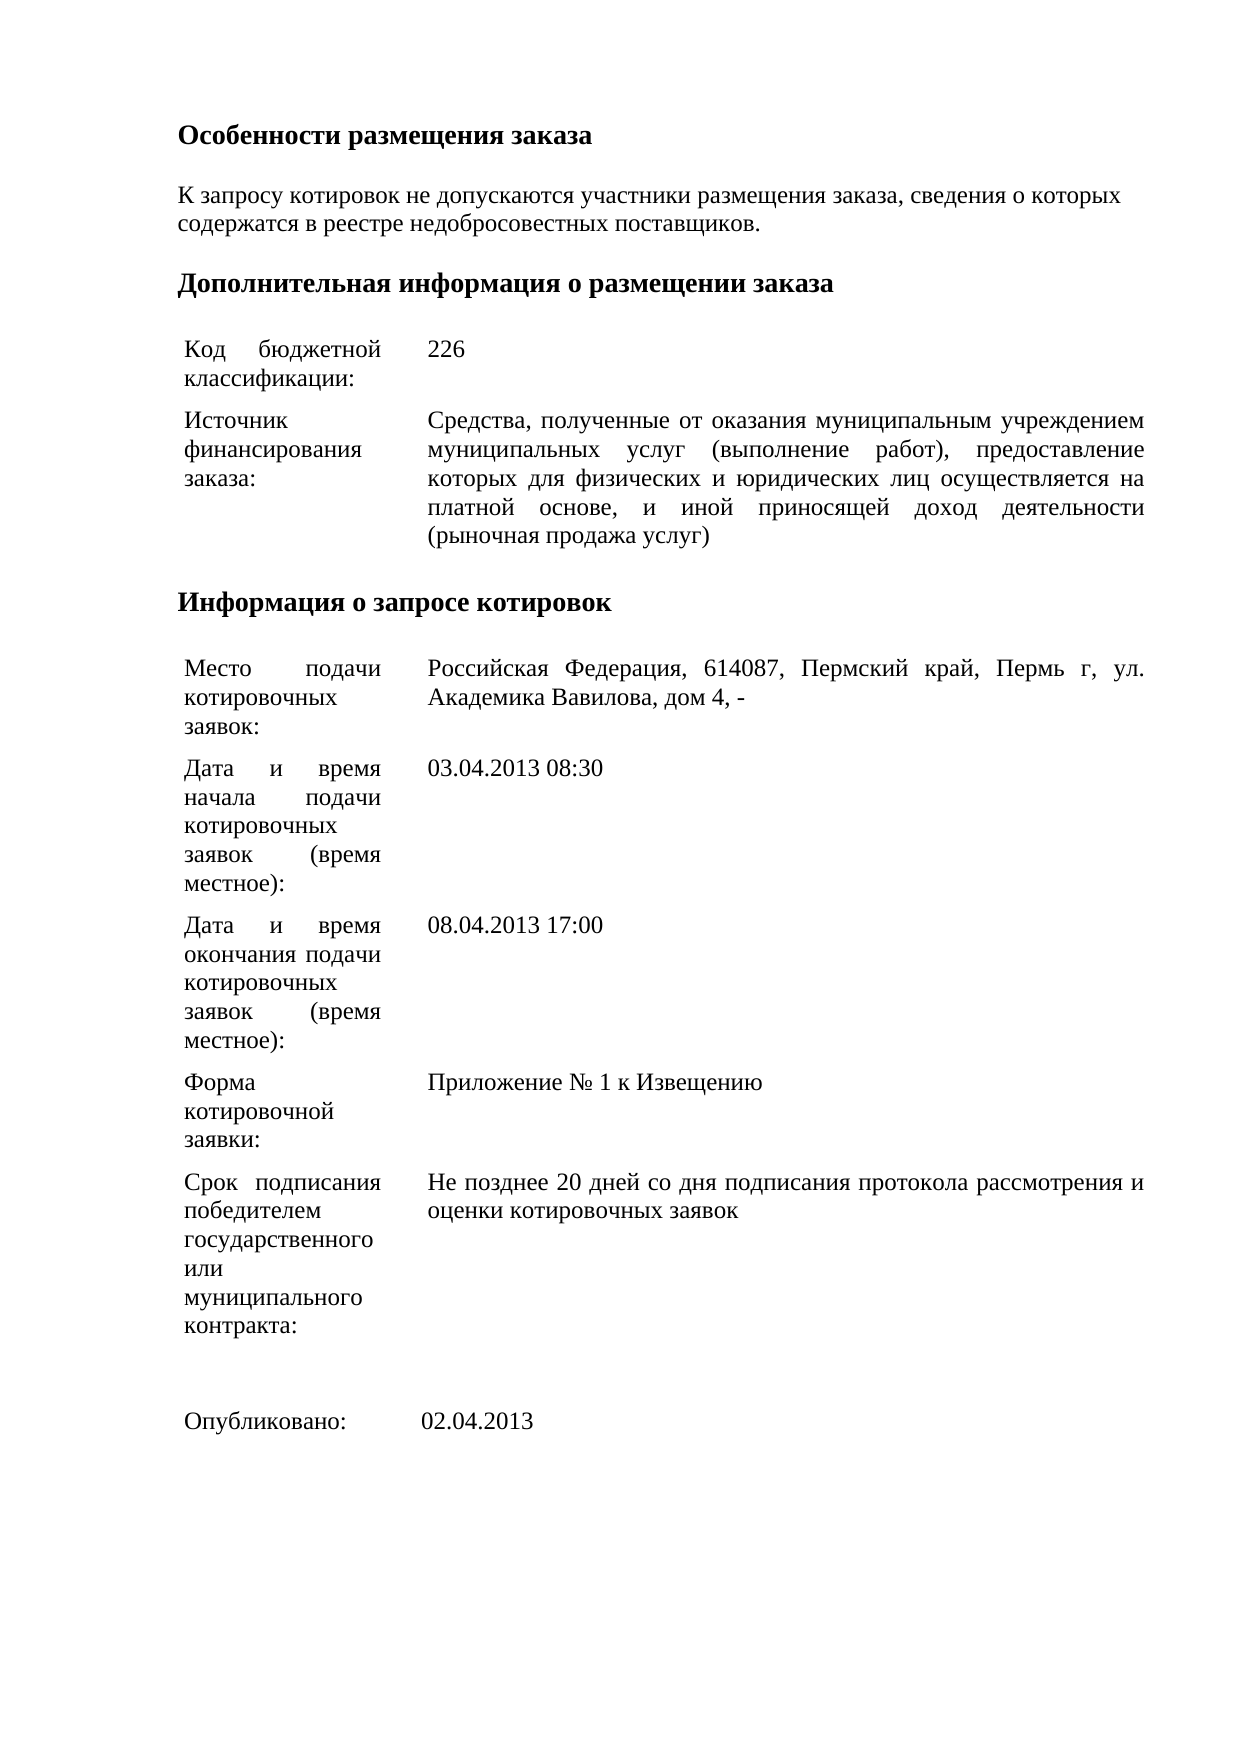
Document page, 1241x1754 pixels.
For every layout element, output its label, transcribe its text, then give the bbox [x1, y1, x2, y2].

table_cell Срок подписания победителем государственного или муниципального контракта: [177, 1160, 421, 1346]
table_header Код бюджетной классификации: [177, 328, 421, 399]
table_header Место подачи котировочных заявок: [177, 647, 421, 746]
table_cell 08.04.2013 17:00 [421, 903, 1152, 1060]
table_cell Дата и время окончания подачи котировочных заявок (время местное): [177, 903, 421, 1060]
table_header 226 [421, 328, 1152, 399]
text Особенности размещения заказа [177, 118, 1152, 151]
table_cell Форма котировочной заявки: [177, 1060, 421, 1160]
table_cell Дата и время начала подачи котировочных заявок (время местное): [177, 746, 421, 903]
text К запросу котировок не допускаются участники размещения заказа, сведения о которых содержатся в реестре недобросовестных поставщиков. [177, 180, 1152, 237]
text Информация о запросе котировок [177, 585, 1152, 617]
table_header Опубликовано: [177, 1400, 421, 1442]
table_cell Не позднее 20 дней со дня подписания протокола рассмотрения и оценки котировочных заявок [421, 1160, 1152, 1346]
table_cell Источник финансирования заказа: [177, 399, 421, 556]
table_header Российская Федерация, 614087, Пермский край, Пермь г, ул. Академика Вавилова, дом 4, - [421, 647, 1152, 746]
table_header 02.04.2013 [421, 1400, 1152, 1442]
text Дополнительная информация о размещении заказа [177, 266, 1152, 299]
table_cell 03.04.2013 08:30 [421, 746, 1152, 903]
table_cell Приложение № 1 к Извещению [421, 1060, 1152, 1160]
table_cell Средства, полученные от оказания муниципальным учреждением муниципальных услуг (выполнение работ), предоставление которых для физических и юридических лиц осуществляется на платной основе, и иной приносящей доход деятельности (рыночная продажа услуг) [421, 399, 1152, 556]
